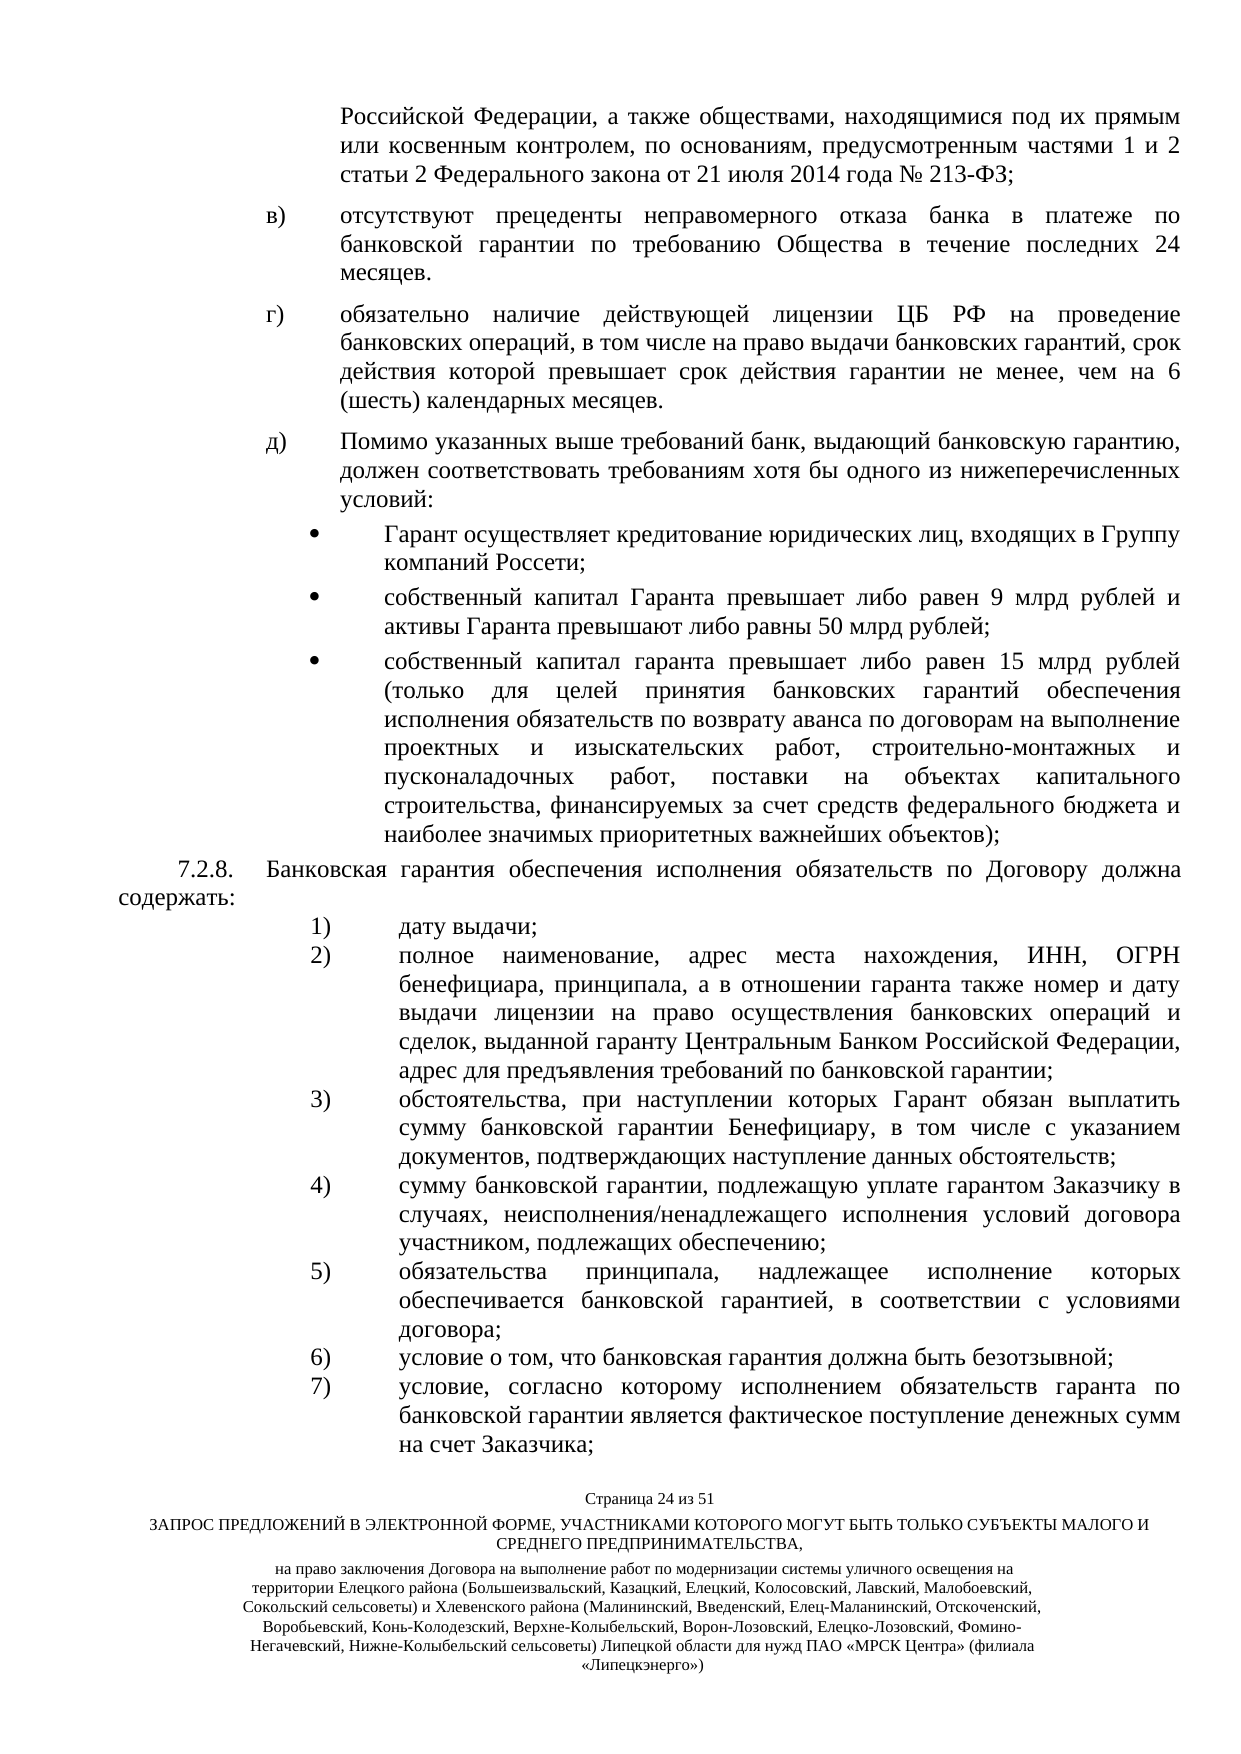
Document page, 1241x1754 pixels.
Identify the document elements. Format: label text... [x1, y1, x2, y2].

list обязательно наличие действующей лицензии ЦБ РФ на проведение банковских операций, в том числе на право выдачи банковских гарантий, срок действия которой превышает срок действия гарантии не менее, чем на 6 (шесть) календарных месяцев. [266, 299, 1181, 414]
list обязательства принципала, надлежащее исполнение которых обеспечивается банковской гарантией, в соответствии с условиями договора; [310, 1256, 1181, 1342]
list собственный капитал гаранта превышает либо равен 15 млрд рублей (только для целей принятия банковских гарантий обеспечения исполнения обязательств по возврату аванса по договорам на выполнение проектных и изыскательских работ, строительно-монтажных и пусконаладочных работ, поставки на объектах капитального строительства, финансируемых за счет средств федерального бюджета и наиболее значимых приоритетных важнейших объектов); [310, 646, 1181, 847]
list отсутствуют прецеденты неправомерного отказа банка в платеже по банковской гарантии по требованию Общества в течение последних 24 месяцев. [266, 200, 1181, 286]
list полное наименование, адрес места нахождения, ИНН, ОГРН бенефициара, принципала, а в отношении гаранта также номер и дату выдачи лицензии на право осуществления банковских операций и сделок, выданной гаранту Центральным Банком Российской Федерации, адрес для предъявления требований по банковской гарантии; [310, 940, 1181, 1084]
list Помимо указанных выше требований банк, выдающий банковскую гарантию, должен соответствовать требованиям хотя бы одного из нижеперечисленных условий: [266, 426, 1181, 512]
list Гарант осуществляет кредитование юридических лиц, входящих в Группу компаний Россети; [310, 519, 1181, 576]
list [266, 101, 1181, 187]
list собственный капитал Гаранта превышает либо равен 9 млрд рублей и активы Гаранта превышают либо равны 50 млрд рублей; [310, 582, 1181, 640]
list условие о том, что банковская гарантия должна быть безотзывной; [310, 1342, 1181, 1371]
list обстоятельства, при наступлении которых Гарант обязан выплатить сумму банковской гарантии Бенефициару, в том числе с указанием документов, подтверждающих наступление данных обстоятельств; [310, 1084, 1181, 1170]
list дату выдачи; [310, 911, 1181, 940]
list условие, согласно которому исполнением обязательств гаранта по банковской гарантии является фактическое поступление денежных сумм на счет Заказчика; [310, 1371, 1181, 1457]
list Банковская гарантия обеспечения исполнения обязательств по Договору должна содержать: [118, 854, 1181, 911]
list сумму банковской гарантии, подлежащую уплате гарантом Заказчику в случаях, неисполнения/ненадлежащего исполнения условий договора участником, подлежащих обеспечению; [310, 1170, 1181, 1256]
